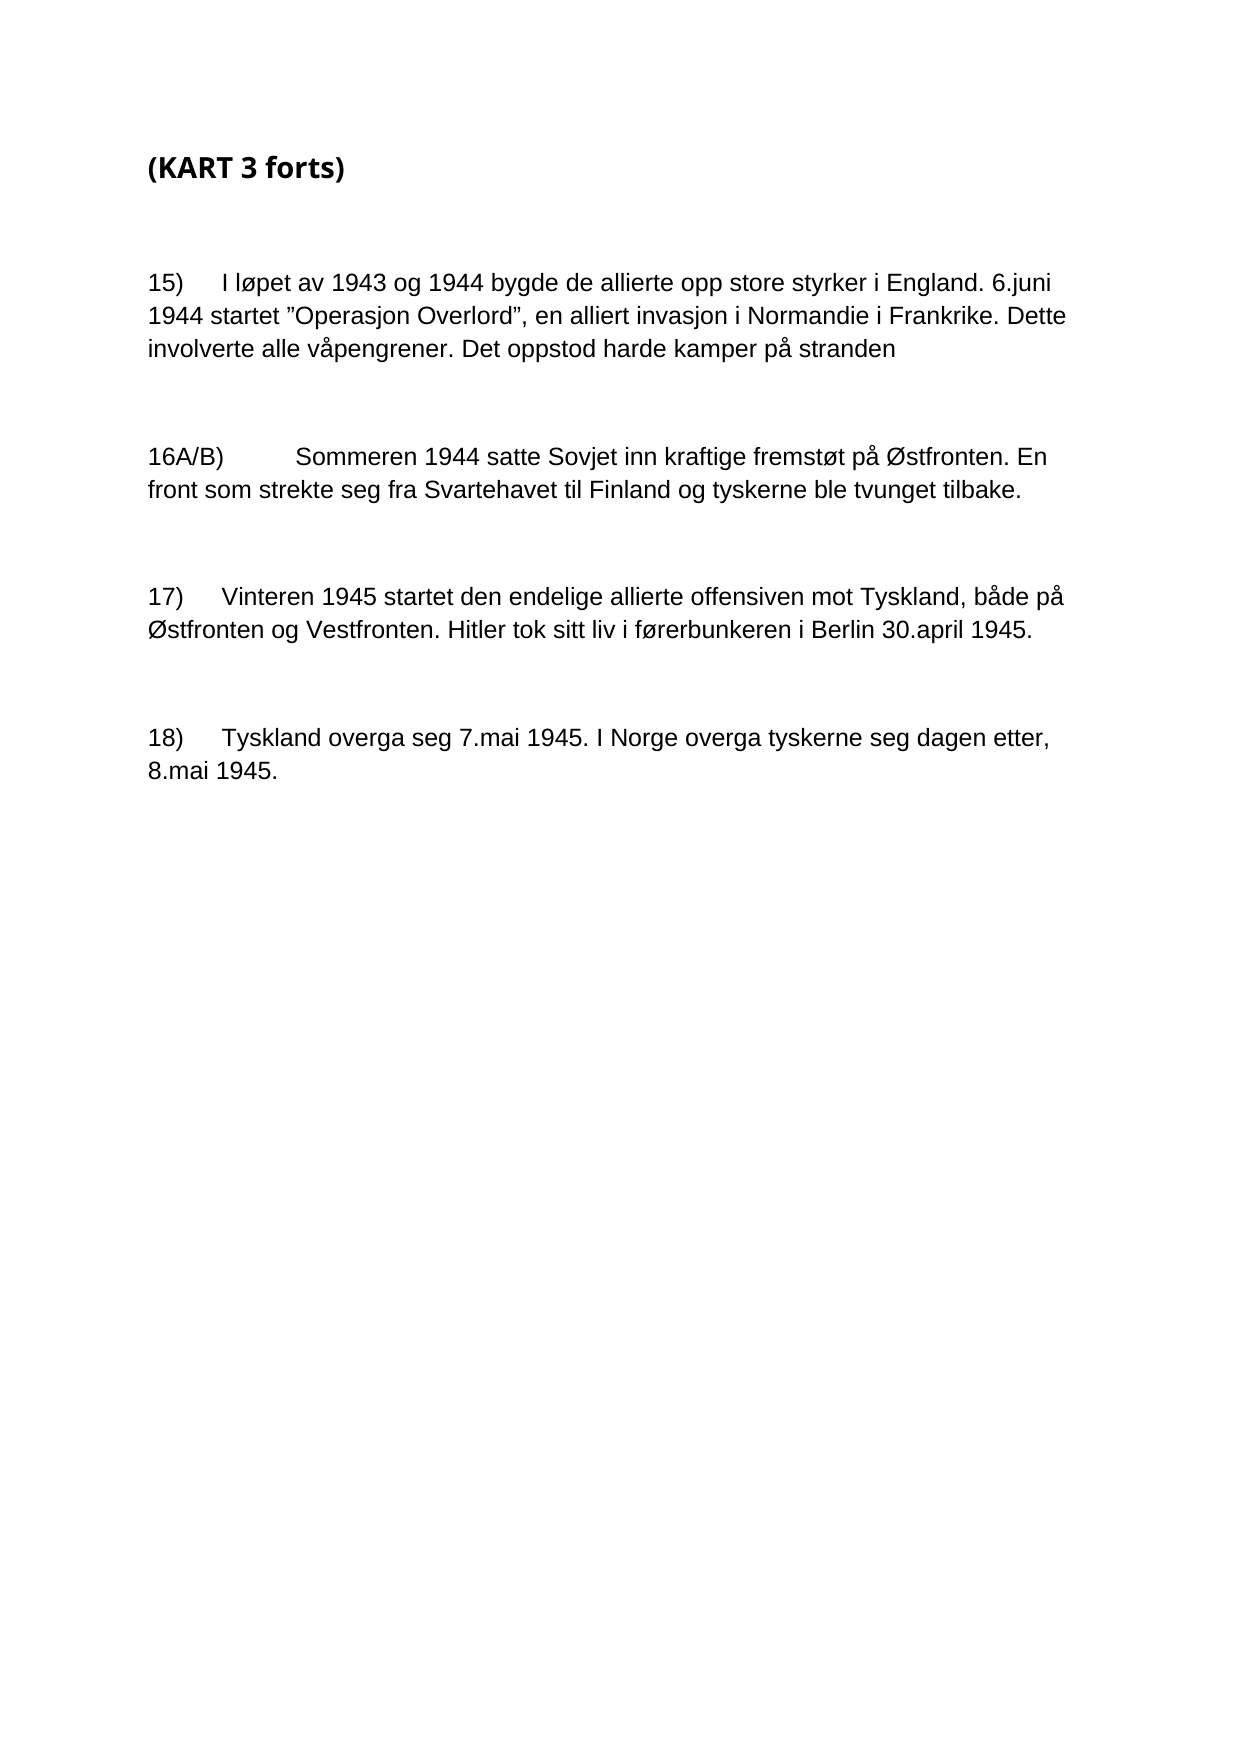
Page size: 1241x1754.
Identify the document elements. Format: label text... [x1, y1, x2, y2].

text 17) Vinteren 1945 startet den endelige allierte offensiven mot Tyskland, både på Østfronten og Vestfronten. Hitler tok sitt liv i førerbunkeren i Berlin 30.april 1945. [148, 582, 1093, 644]
text 18) Tyskland overga seg 7.mai 1945. I Norge overga tyskerne seg dagen etter, 8.mai 1945. [148, 723, 1093, 785]
text 15) I løpet av 1943 og 1944 bygde de allierte opp store styrker i England. 6.juni 1944 startet ”Operasjon Overlord”, en alliert invasjon i Normandie i Frankrike. Dette involverte alle våpengrener. Det oppstod harde kamper på stranden [148, 268, 1093, 363]
text 16A/B) Sommeren 1944 satte Sovjet inn kraftige fremstøt på Østfronten. En front som strekte seg fra Svartehavet til Finland og tyskerne ble tvunget tilbake. [148, 442, 1093, 503]
text (KART 3 forts) [148, 148, 1093, 187]
